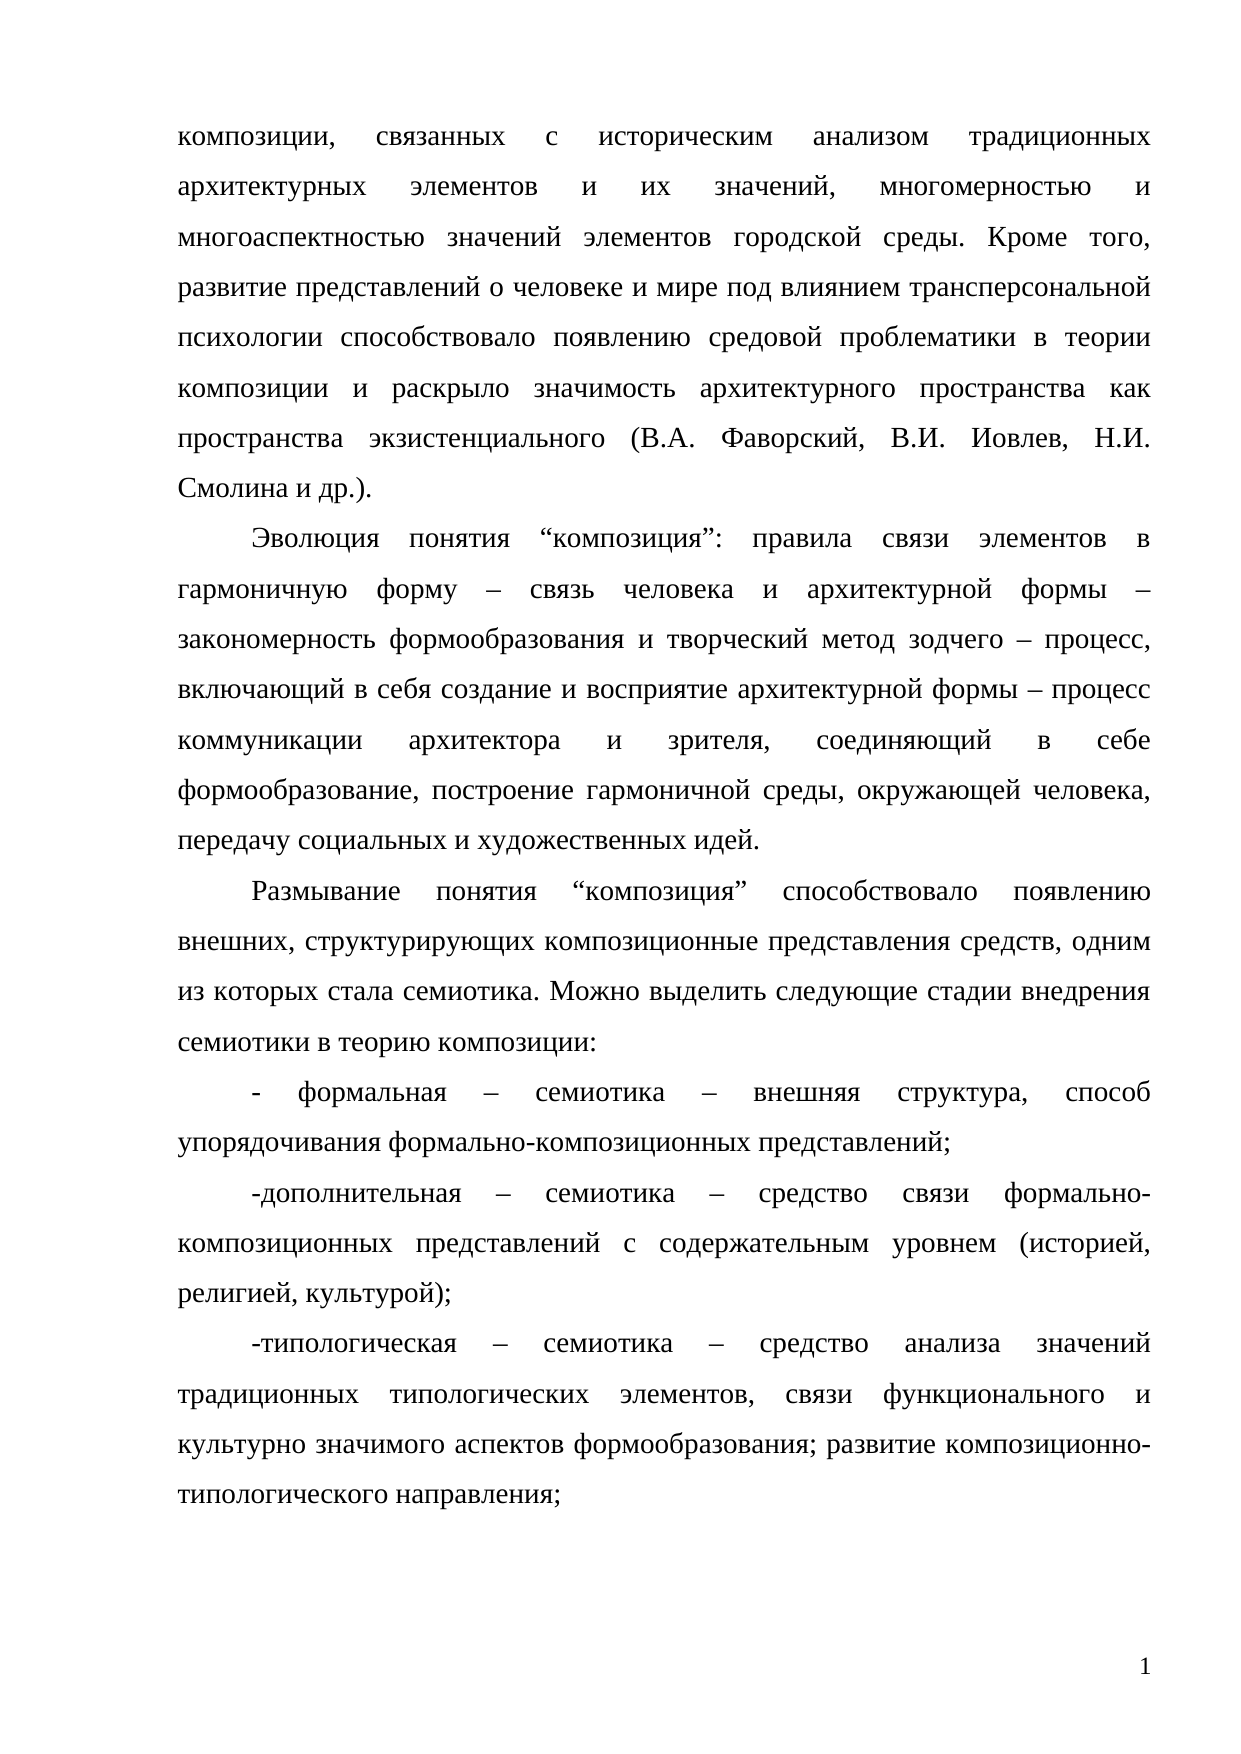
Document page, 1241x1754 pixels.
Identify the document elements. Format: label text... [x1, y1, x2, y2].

text Эволюция понятия “композиция”: правила связи элементов в гармоничную форму – связь человека и архитектурной формы – закономерность формообразования и творческий метод зодчего – процесс, включающий в себя создание и восприятие архитектурной формы – процесс коммуникации архитектора и зрителя, соединяющий в себе формообразование, построение гармоничной среды, окружающей человека, передачу социальных и художественных идей. [177, 521, 1152, 856]
text -типологическая – семиотика – средство анализа значений традиционных типологических элементов, связи функционального и культурно значимого аспектов формообразования; развитие композиционно-типологического направления; [177, 1326, 1152, 1510]
text -дополнительная – семиотика – средство связи формально-композиционных представлений с содержательным уровнем (историей, религией, культурой); [177, 1175, 1152, 1309]
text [177, 118, 1152, 504]
text - формальная – семиотика – внешняя структура, способ упорядочивания формально-композиционных представлений; [177, 1074, 1152, 1158]
text Размывание понятия “композиция” способствовало появлению внешних, структурирующих композиционные представления средств, одним из которых стала семиотика. Можно выделить следующие стадии внедрения семиотики в теорию композиции: [177, 873, 1152, 1057]
